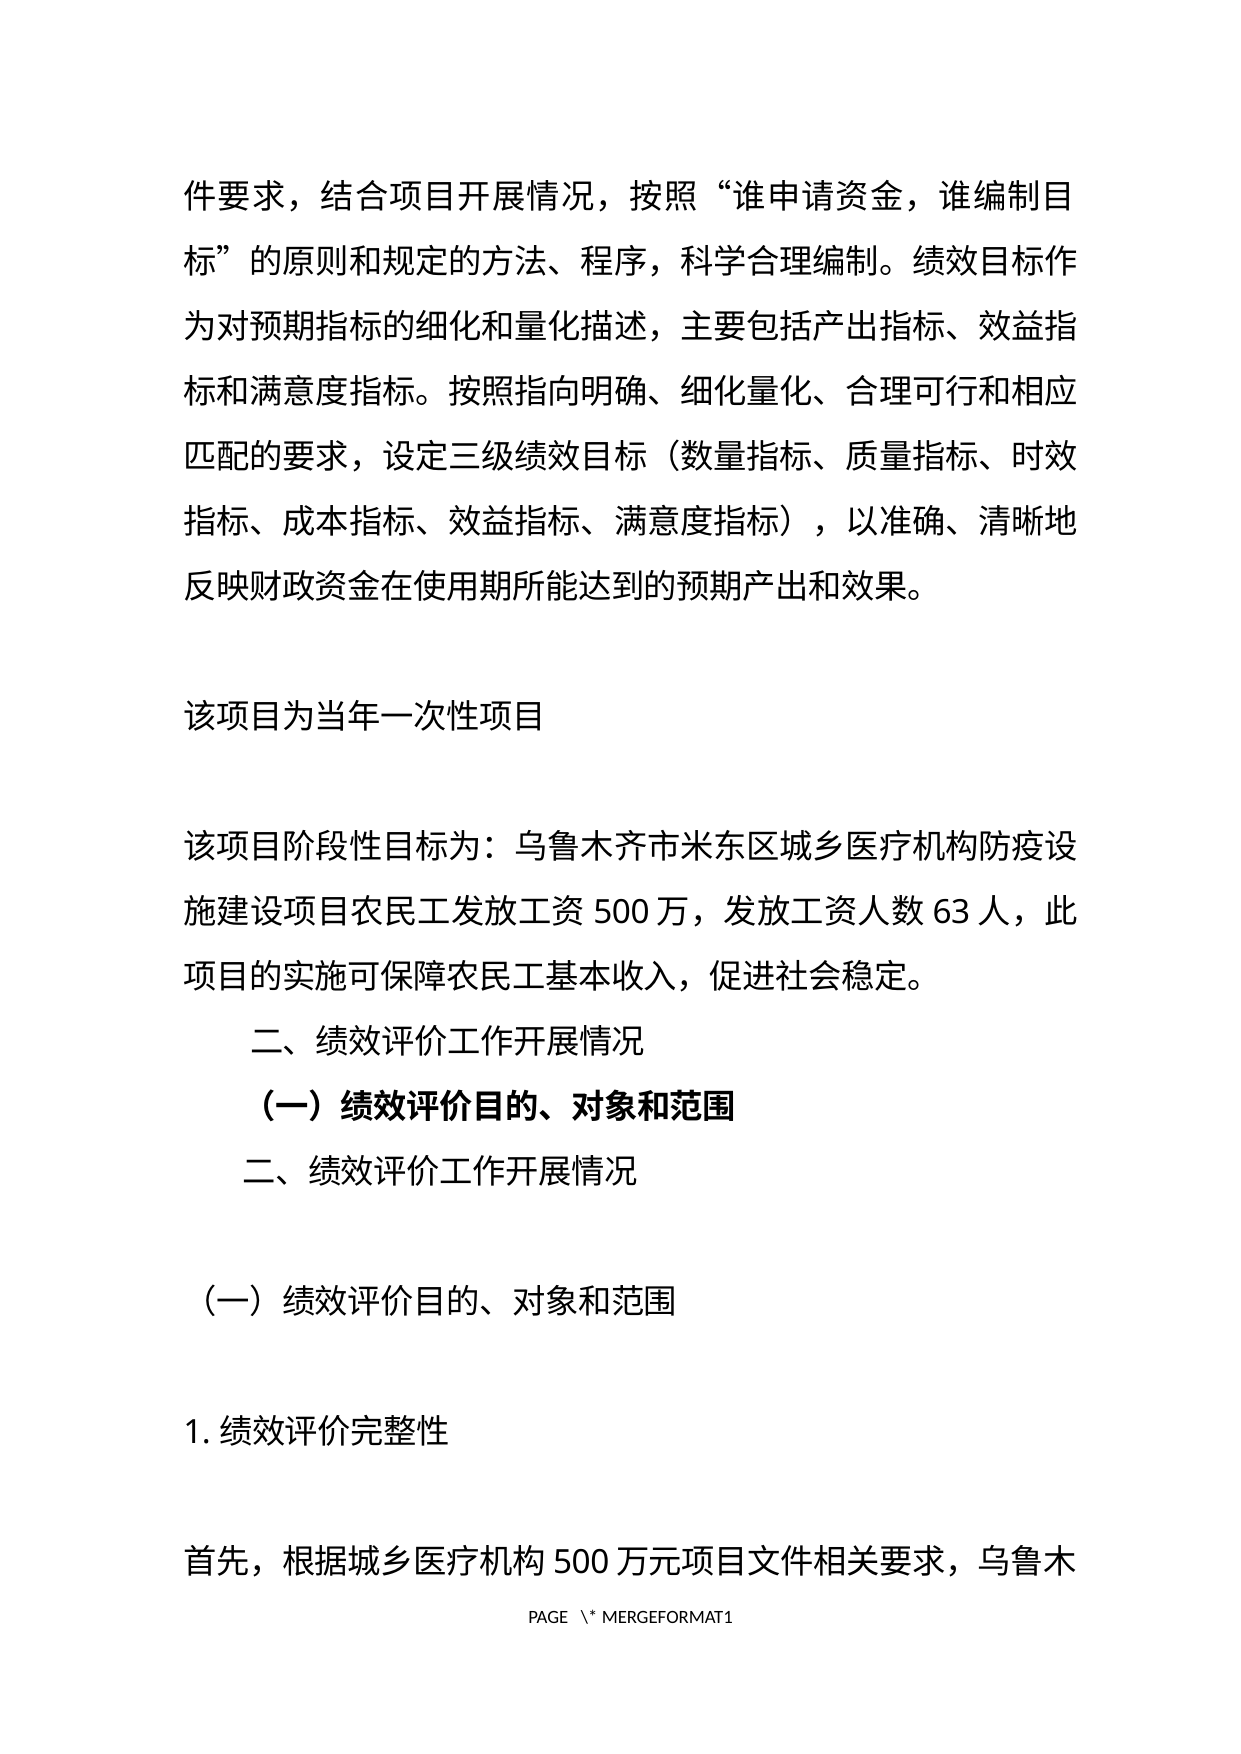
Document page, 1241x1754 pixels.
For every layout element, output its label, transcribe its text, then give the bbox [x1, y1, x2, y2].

text （一）绩效评价目的、对象和范围 [183, 1072, 1078, 1137]
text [183, 162, 1078, 1007]
text 二、绩效评价工作开展情况 [183, 1007, 1078, 1072]
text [183, 1137, 1078, 1592]
